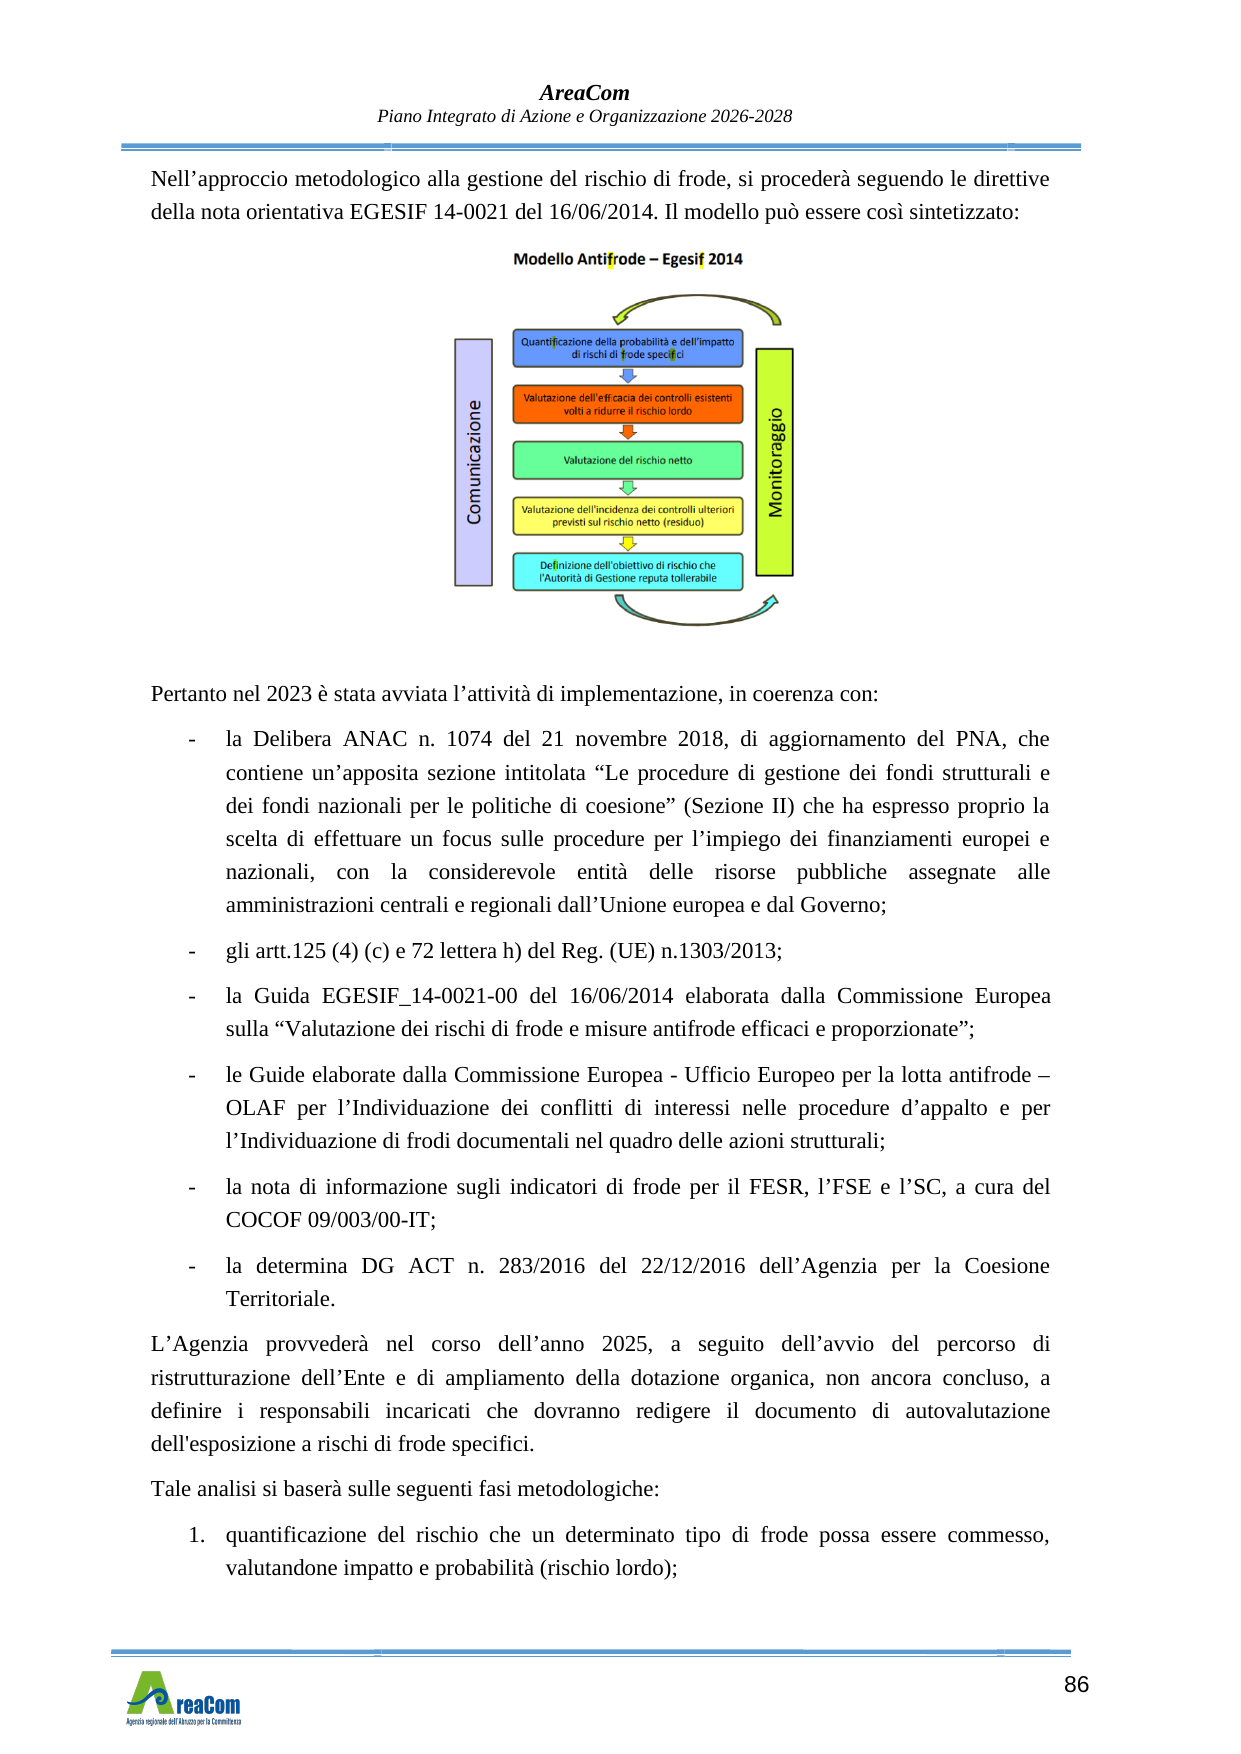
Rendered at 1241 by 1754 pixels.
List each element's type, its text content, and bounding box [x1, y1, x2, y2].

list le Guide elaborate dalla Commissione Europea - Ufficio Europeo per la lotta antifrode – OLAF per l’Individuazione dei conflitti di interessi nelle procedure d’appalto e per l’Individuazione di frodi documentali nel quadro delle azioni strutturali; [188, 1061, 1052, 1154]
picture [416, 243, 824, 641]
list la determina DG ACT n. 283/2016 del 22/12/2016 dell’Agenzia per la Coesione Territoriale. [188, 1252, 1052, 1311]
text Nell’approccio metodologico alla gestione del rischio di frode, si procederà seguendo le direttive della nota orientativa EGESIF 14-0021 del 16/06/2014. Il modello può essere così sintetizzato: [151, 164, 1052, 224]
text L’Agenzia provvederà nel corso dell’anno 2025, a seguito dell’avvio del percorso di ristrutturazione dell’Ente e di ampliamento della dotazione organica, non ancora concluso, a definire i responsabili incaricati che dovranno redigere il documento di autovalutazione dell'esposizione a rischi di frode specifici. [151, 1330, 1052, 1456]
list la Guida EGESIF_14-0021-00 del 16/06/2014 elaborata dalla Commissione Europea sulla “Valutazione dei rischi di frode e misure antifrode efficaci e proporzionate”; [188, 982, 1052, 1042]
list la nota di informazione sugli indicatori di frode per il FESR, l’FSE e l’SC, a cura del COCOF 09/003/00-IT; [188, 1173, 1052, 1232]
text Tale analisi si baserà sulle seguenti fasi metodologiche: [151, 1475, 1052, 1502]
list gli artt.125 (4) (c) e 72 lettera h) del Reg. (UE) n.1303/2013; [188, 937, 1052, 963]
list la Delibera ANAC n. 1074 del 21 novembre 2018, di aggiornamento del PNA, che contiene un’apposita sezione intitolata “Le procedure di gestione dei fondi strutturali e dei fondi nazionali per le politiche di coesione” (Sezione II) che ha espresso proprio la scelta di effettuare un focus sulle procedure per l’impiego dei finanziamenti europei e nazionali, con la considerevole entità delle risorse pubbliche assegnate alle amministrazioni centrali e regionali dall’Unione europea e dal Governo; [188, 725, 1052, 917]
picture [121, 1668, 247, 1728]
list quantificazione del rischio che un determinato tipo di frode possa essere commesso, valutandone impatto e probabilità (rischio lordo); [188, 1521, 1052, 1581]
text Pertanto nel 2023 è stata avviata l’attività di implementazione, in coerenza con: [151, 680, 1052, 706]
